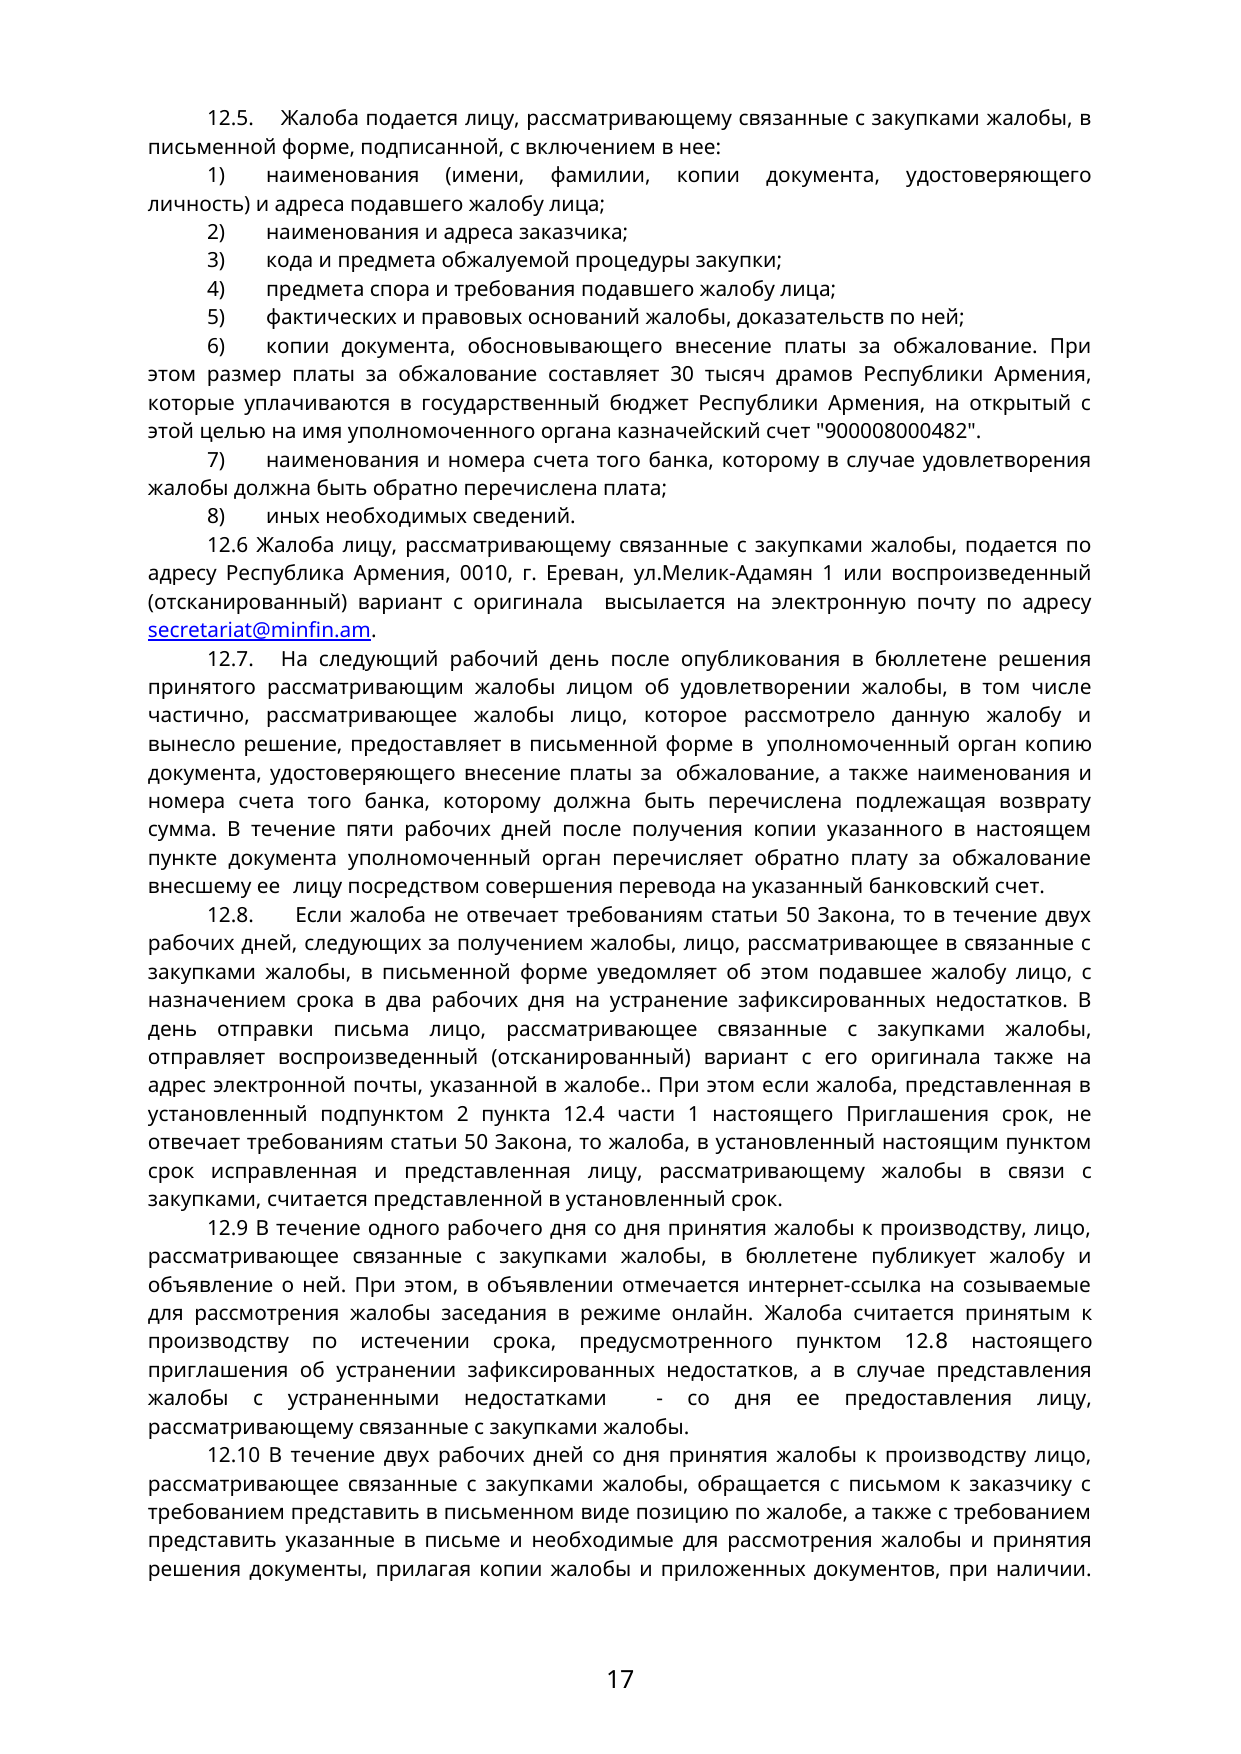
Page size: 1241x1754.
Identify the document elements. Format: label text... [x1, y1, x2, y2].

text 6) копии документа, обосновывающего внесение платы за обжалование. При этом размер платы за обжалование составляет 30 тысяч драмов Республики Армения, которые уплачиваются в государственный бюджет Республики Армения, на открытый с этой целью на имя уполномоченного органа казначейский счет "900008000482". [148, 331, 1092, 445]
text 12.6 Жалоба лицу, рассматривающему связанные с закупками жалобы, подается по адресу Республика Армения, 0010, г. Ереван, ул.Мелик-Адамян 1 или воспроизведенный (отсканированный) вариант с оригинала высылается на электронную почту по адресу secretariat@minfin.am. [148, 530, 1092, 644]
text 12.8. Если жалоба не отвечает требованиям статьи 50 Закона, то в течение двух рабочих дней, следующих за получением жалобы, лицо, рассматривающее в связанные с закупками жалобы, в письменной форме уведомляет об этом подавшее жалобу лицо, с назначением срока в два рабочих дня на устранение зафиксированных недостатков. В день отправки письма лицо, рассматривающее связанные с закупками жалобы, отправляет воспроизведенный (отсканированный) вариант с его оригинала также на адрес электронной почты, указаннօй в жалобе.. При этом если жалоба, представленная в установленный подпунктом 2 пункта 12.4 части 1 настоящего Приглашения срок, не отвечает требованиям статьи 50 Закона, то жалоба, в установленный настоящим пунктом срок исправленная и представленная лицу, рассматривающему жалобы в связи с закупками, считается представленной в установленный срок. [148, 900, 1092, 1213]
text 3) кода и предмета обжалуемой процедуры закупки; [148, 246, 1092, 274]
text 12.7. На следующий рабочий день после опубликования в бюллетене решения принятого рассматривающим жалобы лицом об удовлетворении жалобы, в том числе частично, рассматривающее жалобы лицо, которое рассмотрело данную жалобу и вынесло решение, предоставляет в письменной форме в уполномоченный орган копию документа, удостоверяющего внесение платы за обжалование, а также наименования и номера счета того банка, которому должна быть перечислена подлежащая возврату сумма. В течение пяти рабочих дней после получения копии указанного в настоящем пункте документа уполномоченный орган перечисляет обратно плату за обжалование внесшему ее лицу посредством совершения перевода на указанный банковский счет. [148, 644, 1092, 900]
text 2) наименования и адреса заказчика; [148, 217, 1092, 246]
text 7) наименования и номера счета того банка, которому в случае удовлетворения жалобы должна быть обратно перечислена плата; [148, 445, 1092, 502]
text 8) иных необходимых сведений. [148, 502, 1092, 530]
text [148, 1440, 1092, 1582]
text 1) наименования (имени, фамилии, копии документа, удостоверяющего личность) и адреса подавшего жалобу лица; [148, 160, 1092, 217]
text 12.5. Жалоба подается лицу, рассматривающему связанные с закупками жалобы, в письменной форме, подписанной, с включением в нее: [148, 103, 1092, 160]
text 4) предмета спора и требования подавшего жалобу лица; [148, 274, 1092, 302]
text 5) фактических и правовых оснований жалобы, доказательств по ней; [148, 302, 1092, 331]
text 12.9 В течение одного рабочего дня со дня принятия жалобы к производству, лицо, рассматривающее связанные с закупками жалобы, в бюллетене публикует жалобу и объявление о ней. При этом, в объявлении отмечается интернет-ссылка на созываемые для рассмотрения жалобы заседания в режиме онлайн. Жалоба считается принятым к производству по истечении срока, предусмотренного пунктом 12.8 настоящего приглашения об устранении зафиксированных недостатков, а в случае представления жалобы с устраненными недостатками - со дня ее предоставления лицу, рассматривающему связанные с закупками жалобы. [148, 1213, 1092, 1440]
